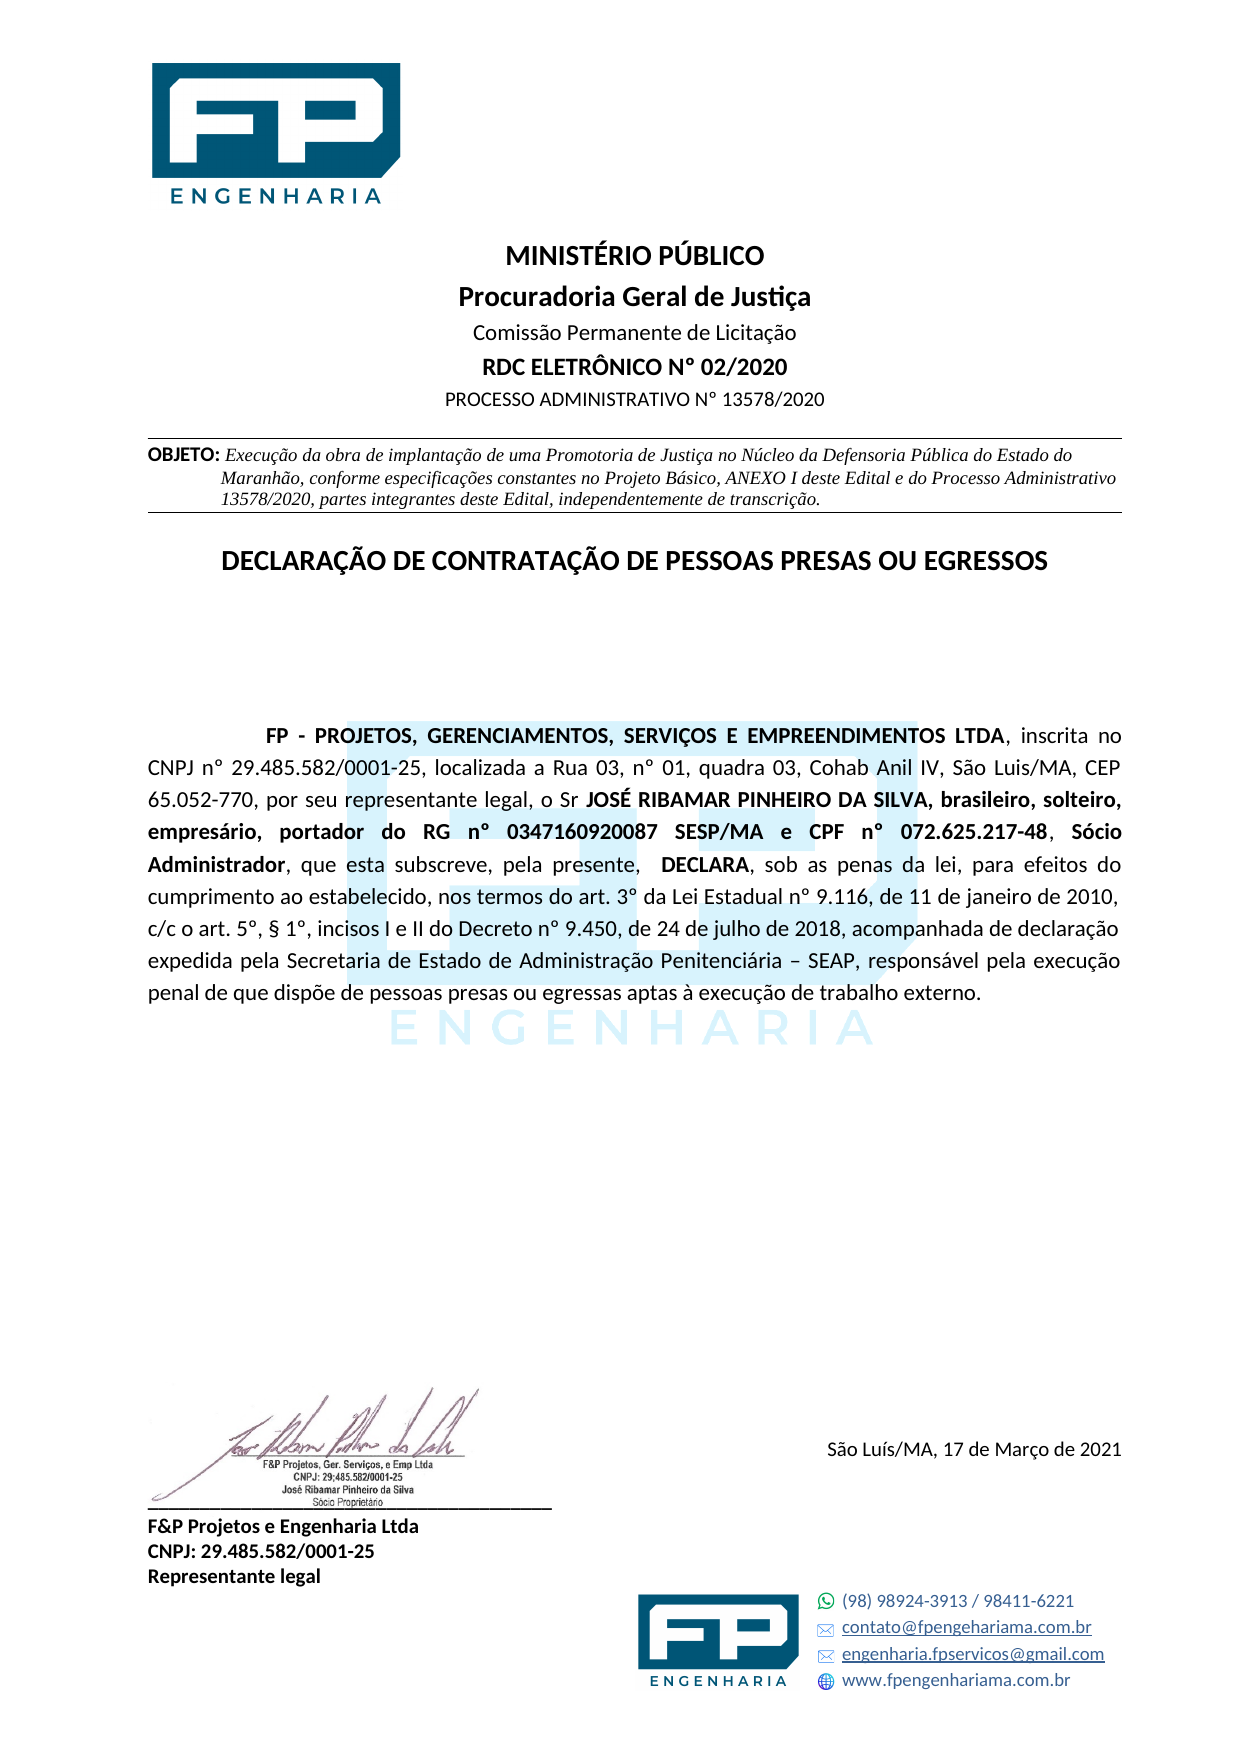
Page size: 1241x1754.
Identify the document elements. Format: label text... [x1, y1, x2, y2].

text DECLARAÇÃO DE CONTRATAÇÃO DE PESSOAS PRESAS OU EGRESSOS [148, 542, 1122, 578]
picture [147, 1382, 484, 1517]
picture [816, 1672, 836, 1690]
picture [635, 1592, 801, 1691]
text FP - PROJETOS, GERENCIAMENTOS, SERVIÇOS E EMPREENDIMENTOS LTDA, inscrita no CNPJ nº 29.485.582/0001-25, localizada a Rua 03, nº 01, quadra 03, Cohab Anil IV, São Luis/MA, CEP 65.052-770, por seu representante legal, o Sr JOSÉ RIBAMAR PINHEIRO DA SILVA, brasileiro, solteiro, empresário, portador do RG nº 0347160920087 SESP/MA e CPF nº 072.625.217-48, Sócio Administrador, que esta subscreve, pela presente, DECLARA, sob as penas da lei, para efeitos do cumprimento ao estabelecido, nos termos do art. 3º da Lei Estadual nº 9.116, de 11 de janeiro de 2010, c/c o art. 5º, § 1º, incisos I e II do Decreto nº 9.450, de 24 de julho de 2018, acompanhada de declaração expedida pela Secretaria de Estado de Administração Penitenciária – SEAP, responsável pela execução penal de que dispõe de pessoas presas ou egressas aptas à execução de trabalho externo. [148, 721, 1122, 1006]
picture [818, 1650, 835, 1663]
picture [817, 1591, 835, 1611]
picture [817, 1624, 834, 1637]
picture [147, 59, 403, 211]
